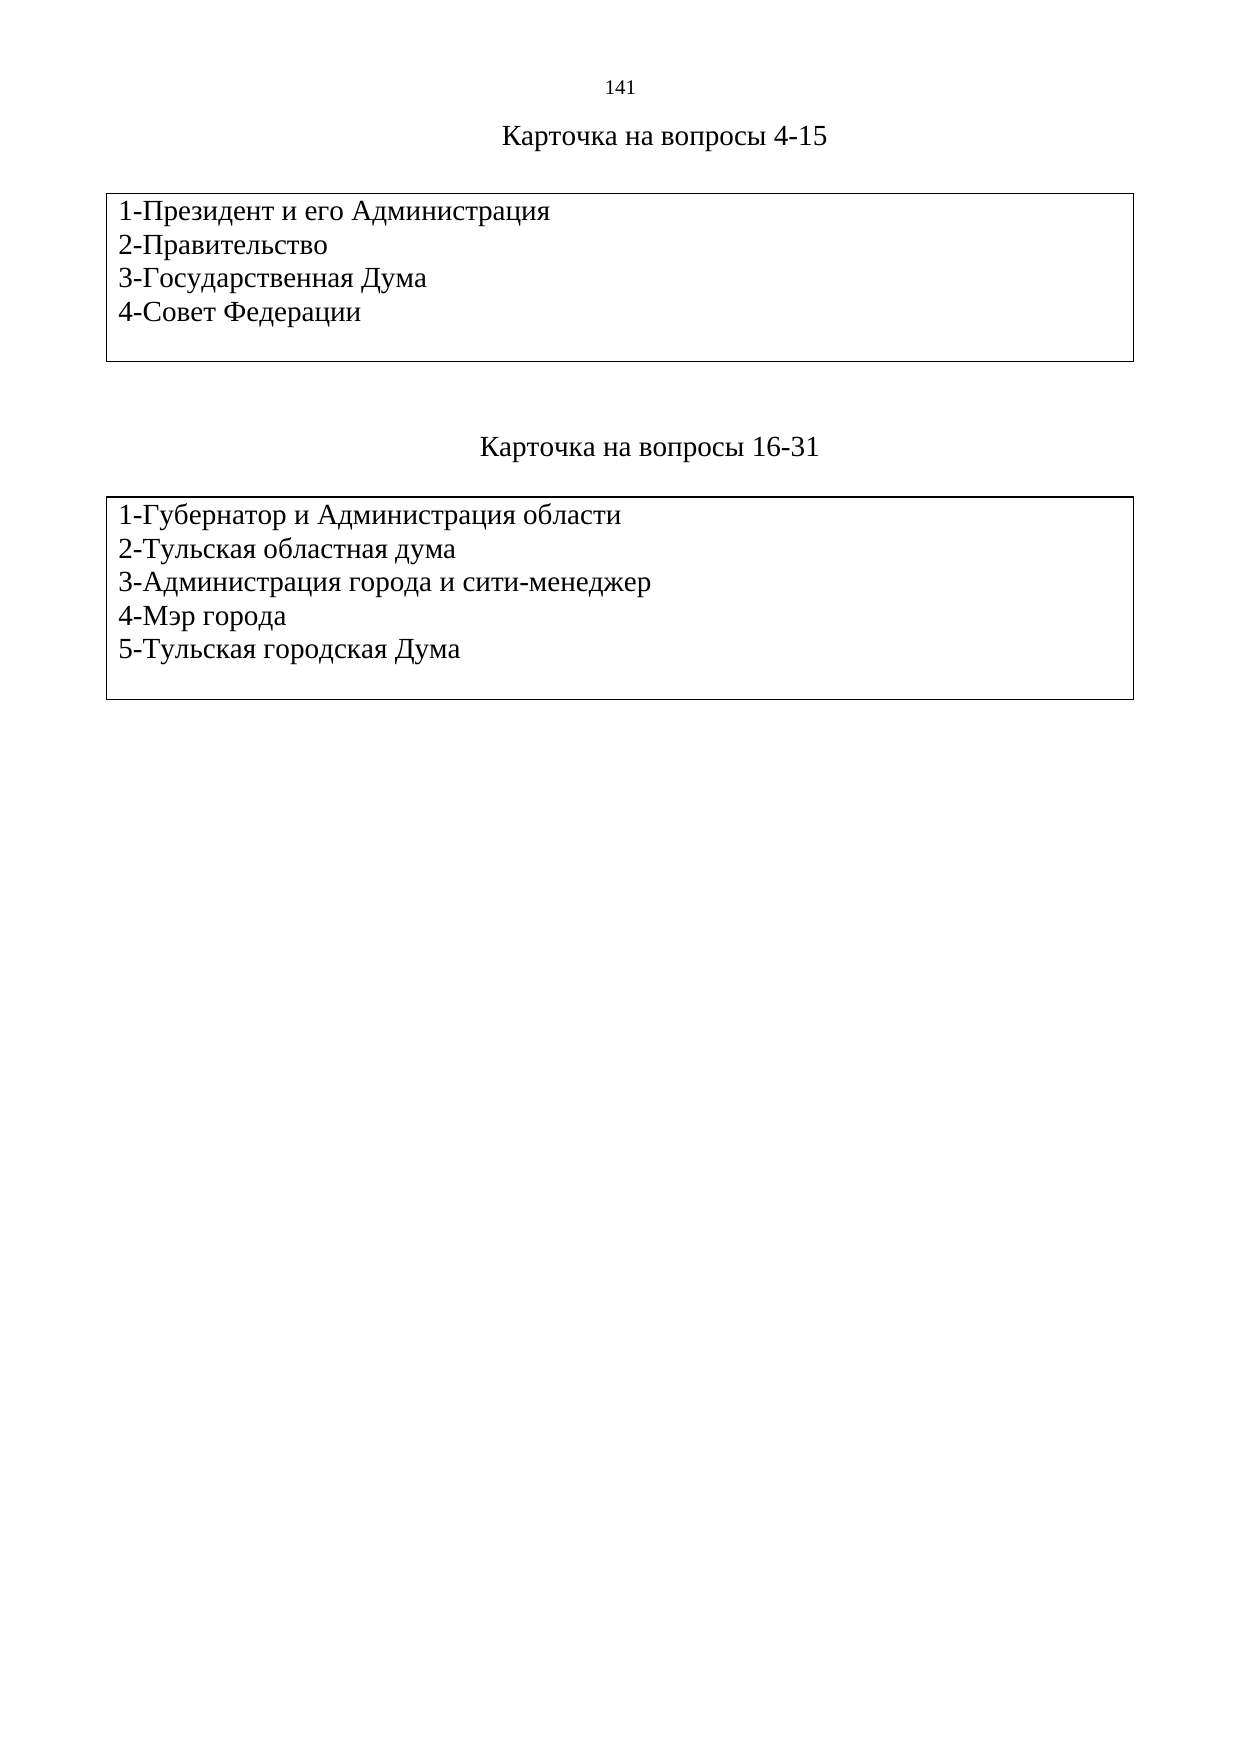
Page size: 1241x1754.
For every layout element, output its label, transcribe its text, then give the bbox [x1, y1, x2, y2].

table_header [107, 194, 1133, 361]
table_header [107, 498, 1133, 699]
text Карточка на вопросы 16-31 [118, 429, 1122, 463]
subtitle Карточка на вопросы 4-15 [118, 118, 1122, 152]
